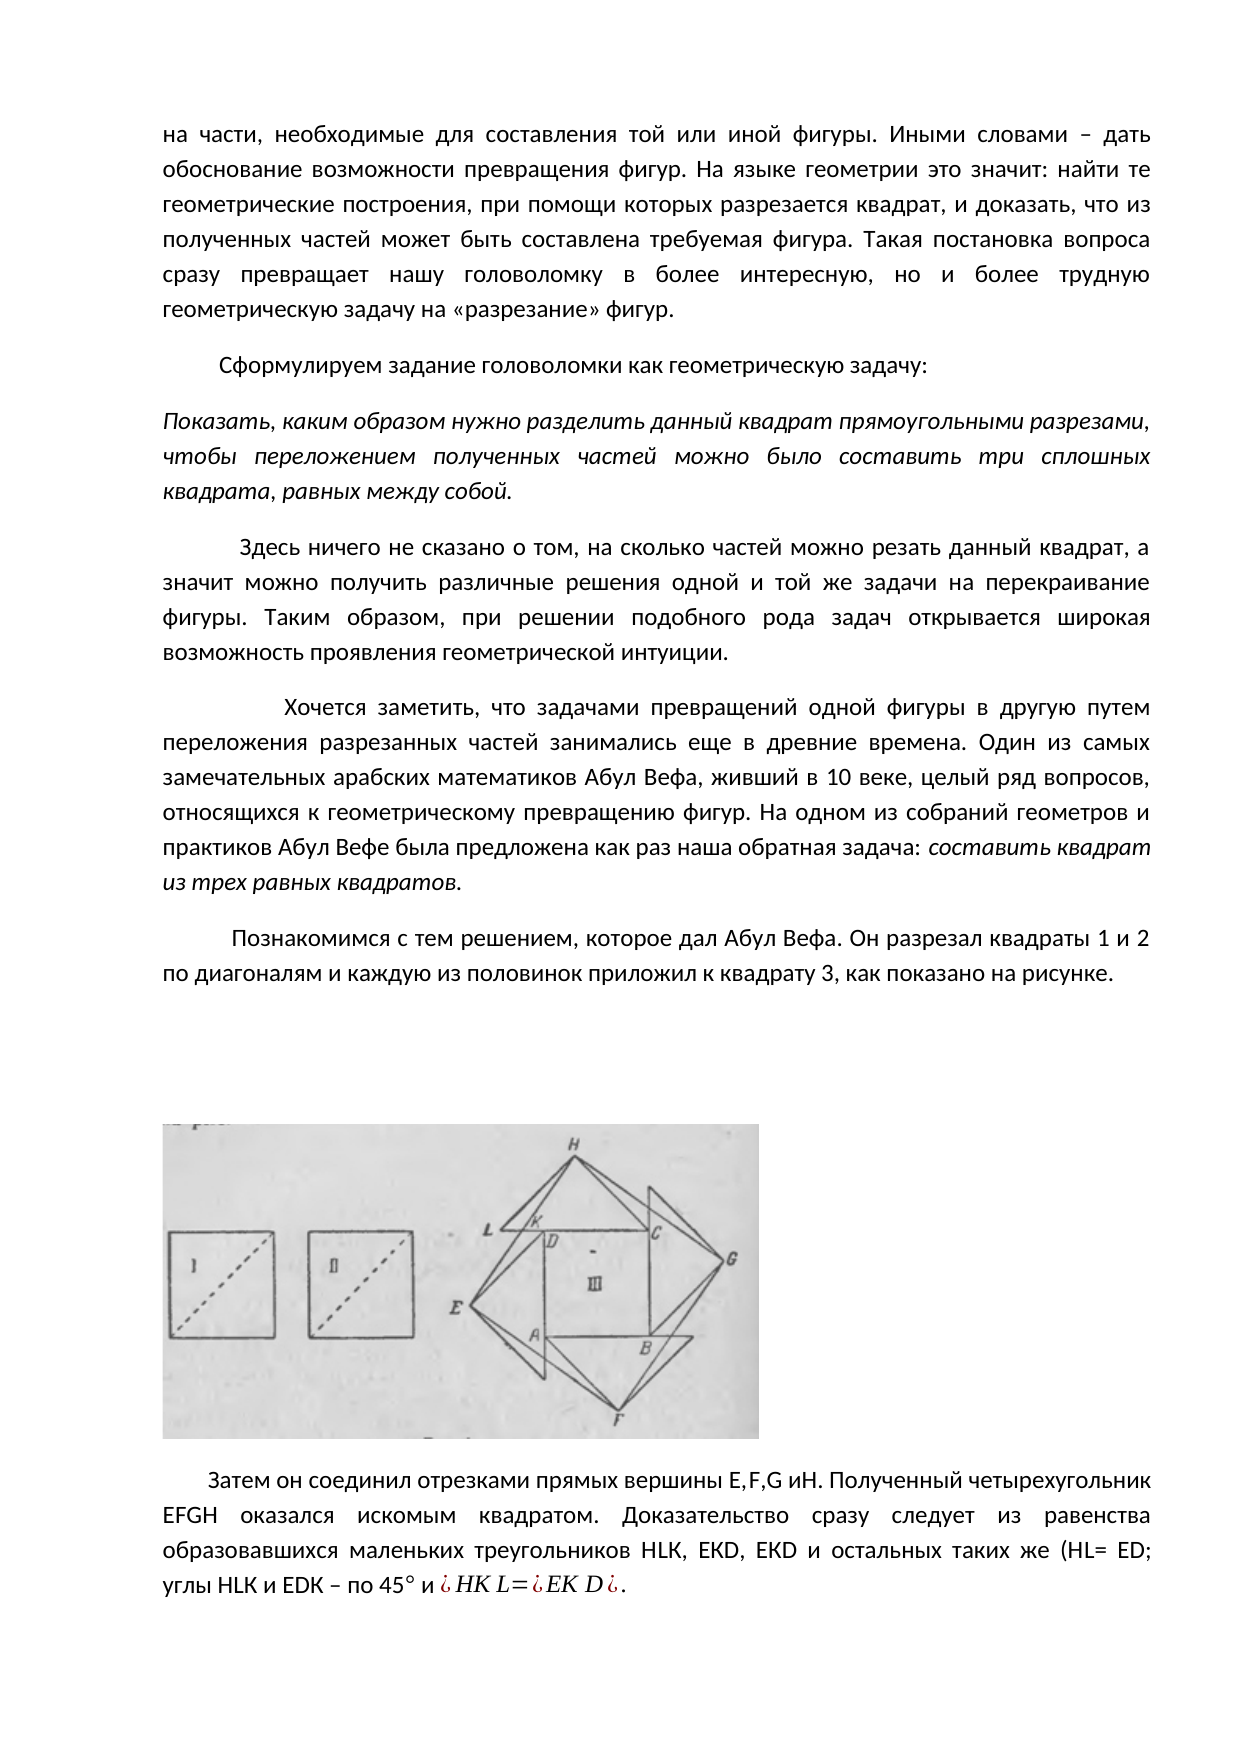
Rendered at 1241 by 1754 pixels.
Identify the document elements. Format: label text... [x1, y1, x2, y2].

text Познакомимся с тем решением, которое дал Абул Вефа. Он разрезал квадраты 1 и 2 по диагоналям и каждую из половинок приложил к квадрату 3, как показано на рисунке. [162, 922, 1152, 988]
text Хочется заметить, что задачами превращений одной фигуры в другую путем переложения разрезанных частей занимались еще в древние времена. Один из самых замечательных арабских математиков Абул Вефа, живший в 10 веке, целый ряд вопросов, относящихся к геометрическому превращению фигур. На одном из собраний геометров и практиков Абул Вефе была предложена как раз наша обратная задача: составить квадрат из трех равных квадратов. [162, 691, 1152, 897]
text Здесь ничего не сказано о том, на сколько частей можно резать данный квадрат, а значит можно получить различные решения одной и той же задачи на перекраивание фигуры. Таким образом, при решении подобного рода задач открывается широкая возможность проявления геометрической интуиции. [162, 531, 1152, 666]
text Сформулируем задание головоломки как геометрическую задачу: [162, 349, 1152, 379]
picture [162, 1124, 759, 1439]
text Затем он соединил отрезками прямых вершины Е,F,G иН. Полученный четырехугольник ЕFGН оказался искомым квадратом. Доказательство сразу следует из равенства образовавшихся маленьких треугольников НLК, ЕКD, ЕКD и остальных таких же (НL= ЕD; углы НLК и ЕDК – по 45 и [162, 1464, 1152, 1599]
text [162, 118, 1152, 324]
text Показать, каким образом нужно разделить данный квадрат прямоугольными разрезами, чтобы переложением полученных частей можно было составить три сплошных квадрата, равных между собой. [162, 405, 1152, 505]
